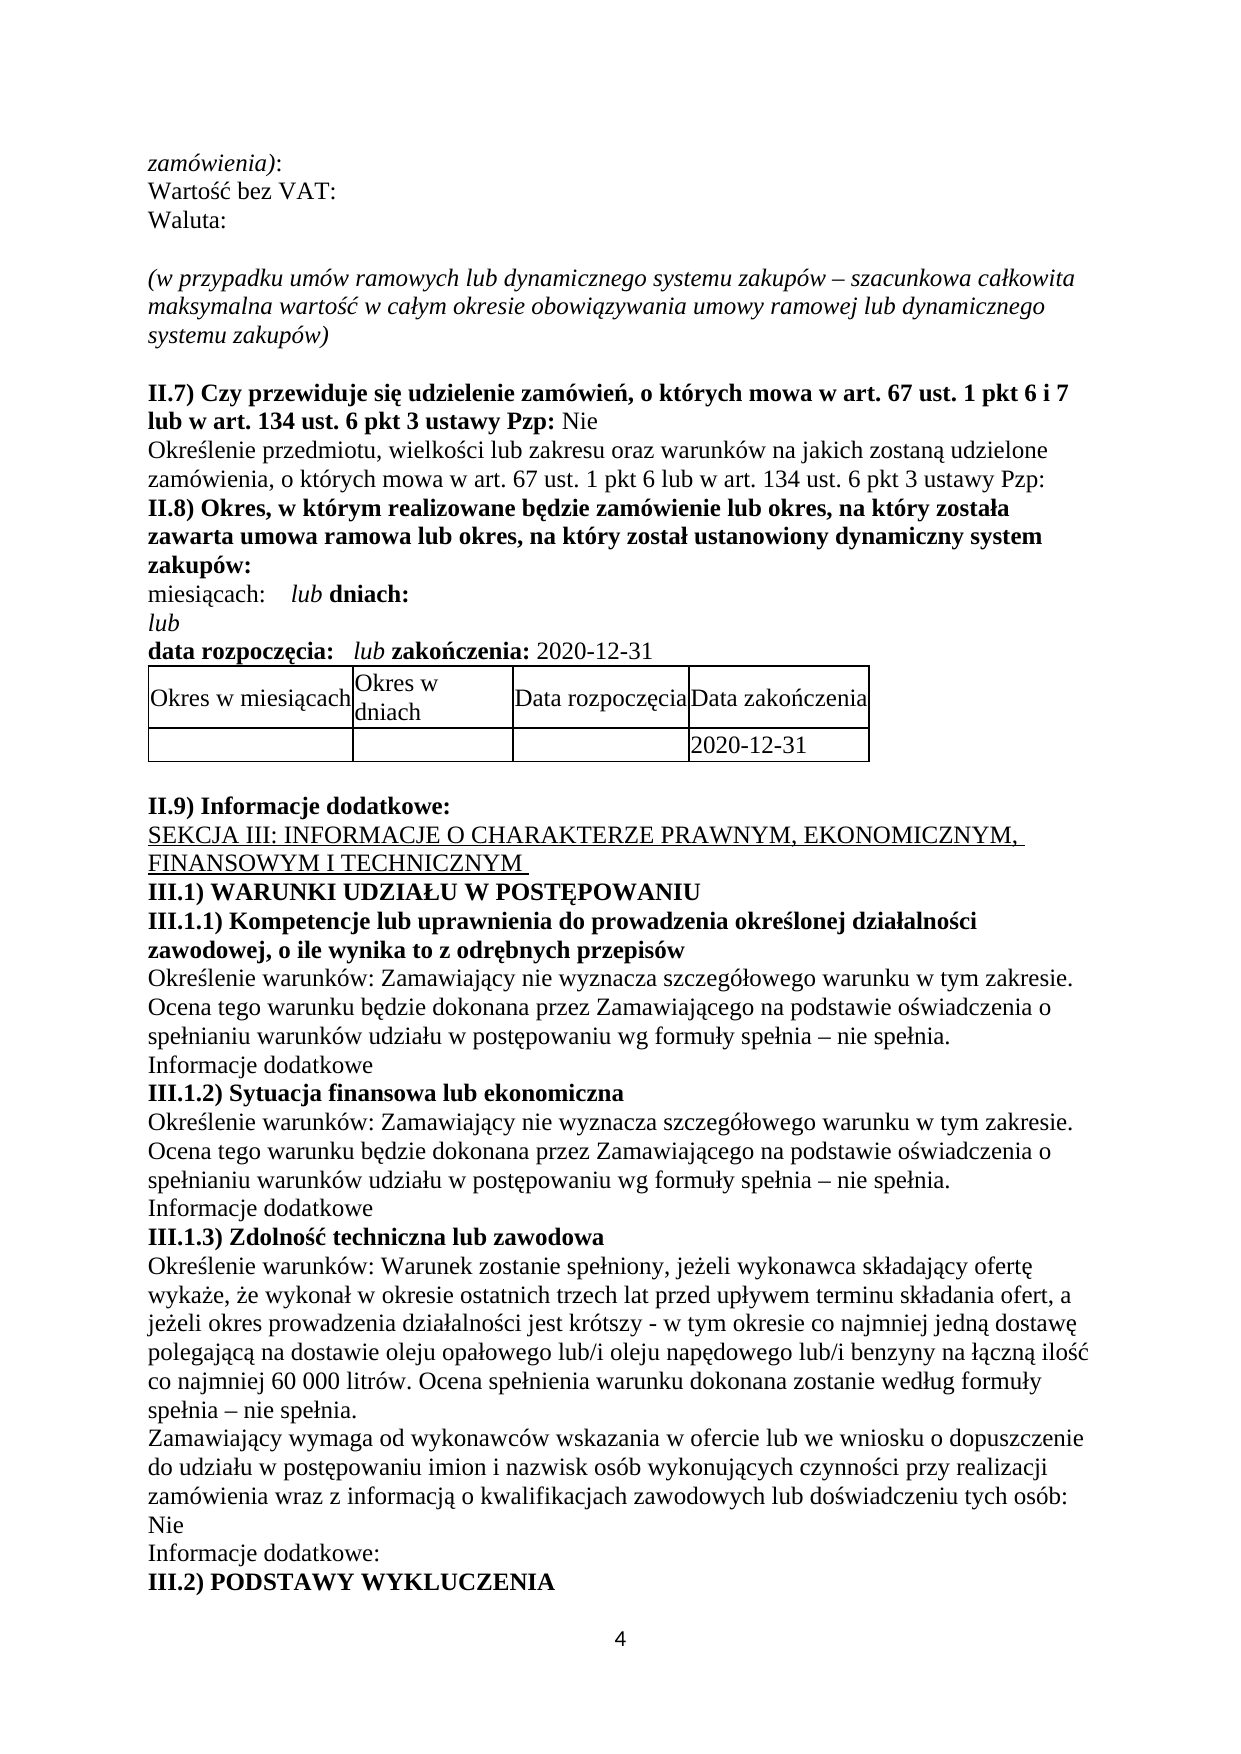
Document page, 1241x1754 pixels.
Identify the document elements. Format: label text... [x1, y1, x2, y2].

text III.1) WARUNKI UDZIAŁU W POSTĘPOWANIU [148, 877, 1093, 906]
table_cell [354, 729, 512, 761]
table_header Data rozpoczęcia [514, 667, 688, 727]
text II.7) Czy przewiduje się udzielenie zamówień, o których mowa w art. 67 ust. 1 pkt 6 i 7 lub w art. 134 ust. 6 pkt 3 ustawy Pzp: Nie Określenie przedmiotu, wielkości lub zakresu oraz warunków na jakich zostaną udzielone zamówienia, o których mowa w art. 67 ust. 1 pkt 6 lub w art. 134 ust. 6 pkt 3 ustawy Pzp: II.8) Okres, w którym realizowane będzie zamówienie lub okres, na który została zawarta umowa ramowa lub okres, na który został ustanowiony dynamiczny system zakupów: miesiącach: lub dniach: lub data rozpoczęcia: lub zakończenia: 2020-12-31 [148, 349, 1093, 665]
table_cell 2020-12-31 [690, 729, 868, 761]
table_cell [514, 729, 688, 761]
table_header Okres w miesiącach [149, 667, 352, 727]
table_cell [149, 729, 352, 761]
text III.2) PODSTAWY WYKLUCZENIA [148, 1567, 1093, 1596]
text III.1.1) Kompetencje lub uprawnienia do prowadzenia określonej działalności zawodowej, o ile wynika to z odrębnych przepisów Określenie warunków: Zamawiający nie wyznacza szczegółowego warunku w tym zakresie. Ocena tego warunku będzie dokonana przez Zamawiającego na podstawie oświadczenia o spełnianiu warunków udziału w postępowaniu wg formuły spełnia – nie spełnia. Informacje dodatkowe III.1.2) Sytuacja finansowa lub ekonomiczna Określenie warunków: Zamawiający nie wyznacza szczegółowego warunku w tym zakresie. Ocena tego warunku będzie dokonana przez Zamawiającego na podstawie oświadczenia o spełnianiu warunków udziału w postępowaniu wg formuły spełnia – nie spełnia. Informacje dodatkowe III.1.3) Zdolność techniczna lub zawodowa Określenie warunków: Warunek zostanie spełniony, jeżeli wykonawca składający ofertę wykaże, że wykonał w okresie ostatnich trzech lat przed upływem terminu składania ofert, a jeżeli okres prowadzenia działalności jest krótszy - w tym okresie co najmniej jedną dostawę polegającą na dostawie oleju opałowego lub/i oleju napędowego lub/i benzyny na łączną ilość co najmniej 60 000 litrów. Ocena spełnienia warunku dokonana zostanie według formuły spełnia – nie spełnia. Zamawiający wymaga od wykonawców wskazania w ofercie lub we wniosku o dopuszczenie do udziału w postępowaniu imion i nazwisk osób wykonujących czynności przy realizacji zamówienia wraz z informacją o kwalifikacjach zawodowych lub doświadczeniu tych osób: Nie Informacje dodatkowe: [148, 906, 1093, 1567]
text II.9) Informacje dodatkowe: [148, 762, 1093, 820]
table_header Data zakończenia [690, 667, 868, 727]
table_header Okres w dniach [354, 667, 512, 727]
text (w przypadku umów ramowych lub dynamicznego systemu zakupów – szacunkowa całkowita maksymalna wartość w całym okresie obowiązywania umowy ramowej lub dynamicznego systemu zakupów) [148, 234, 1093, 349]
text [148, 148, 1093, 234]
text SEKCJA III: INFORMACJE O CHARAKTERZE PRAWNYM, EKONOMICZNYM, FINANSOWYM I TECHNICZNYM [148, 820, 1093, 877]
